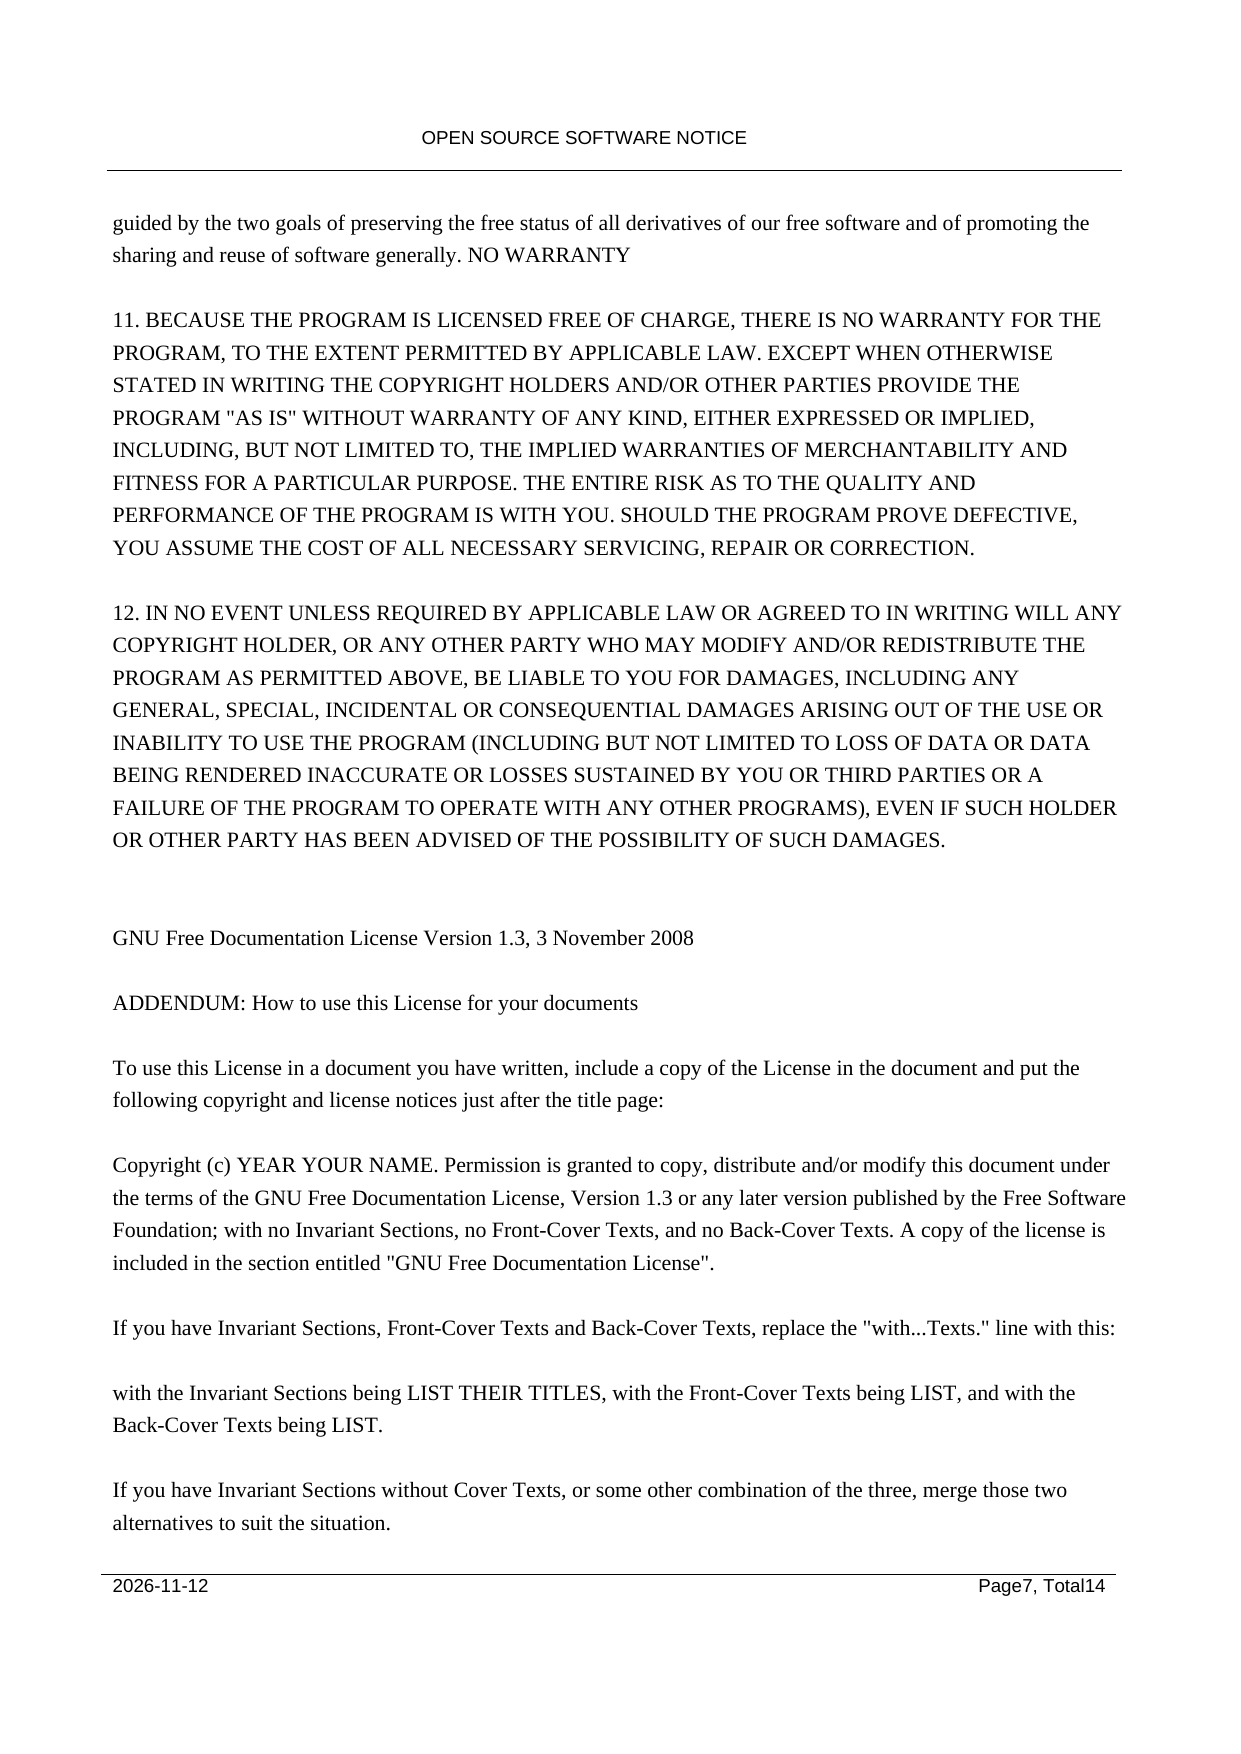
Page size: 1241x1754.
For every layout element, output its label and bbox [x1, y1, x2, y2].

text [112, 206, 1128, 1539]
